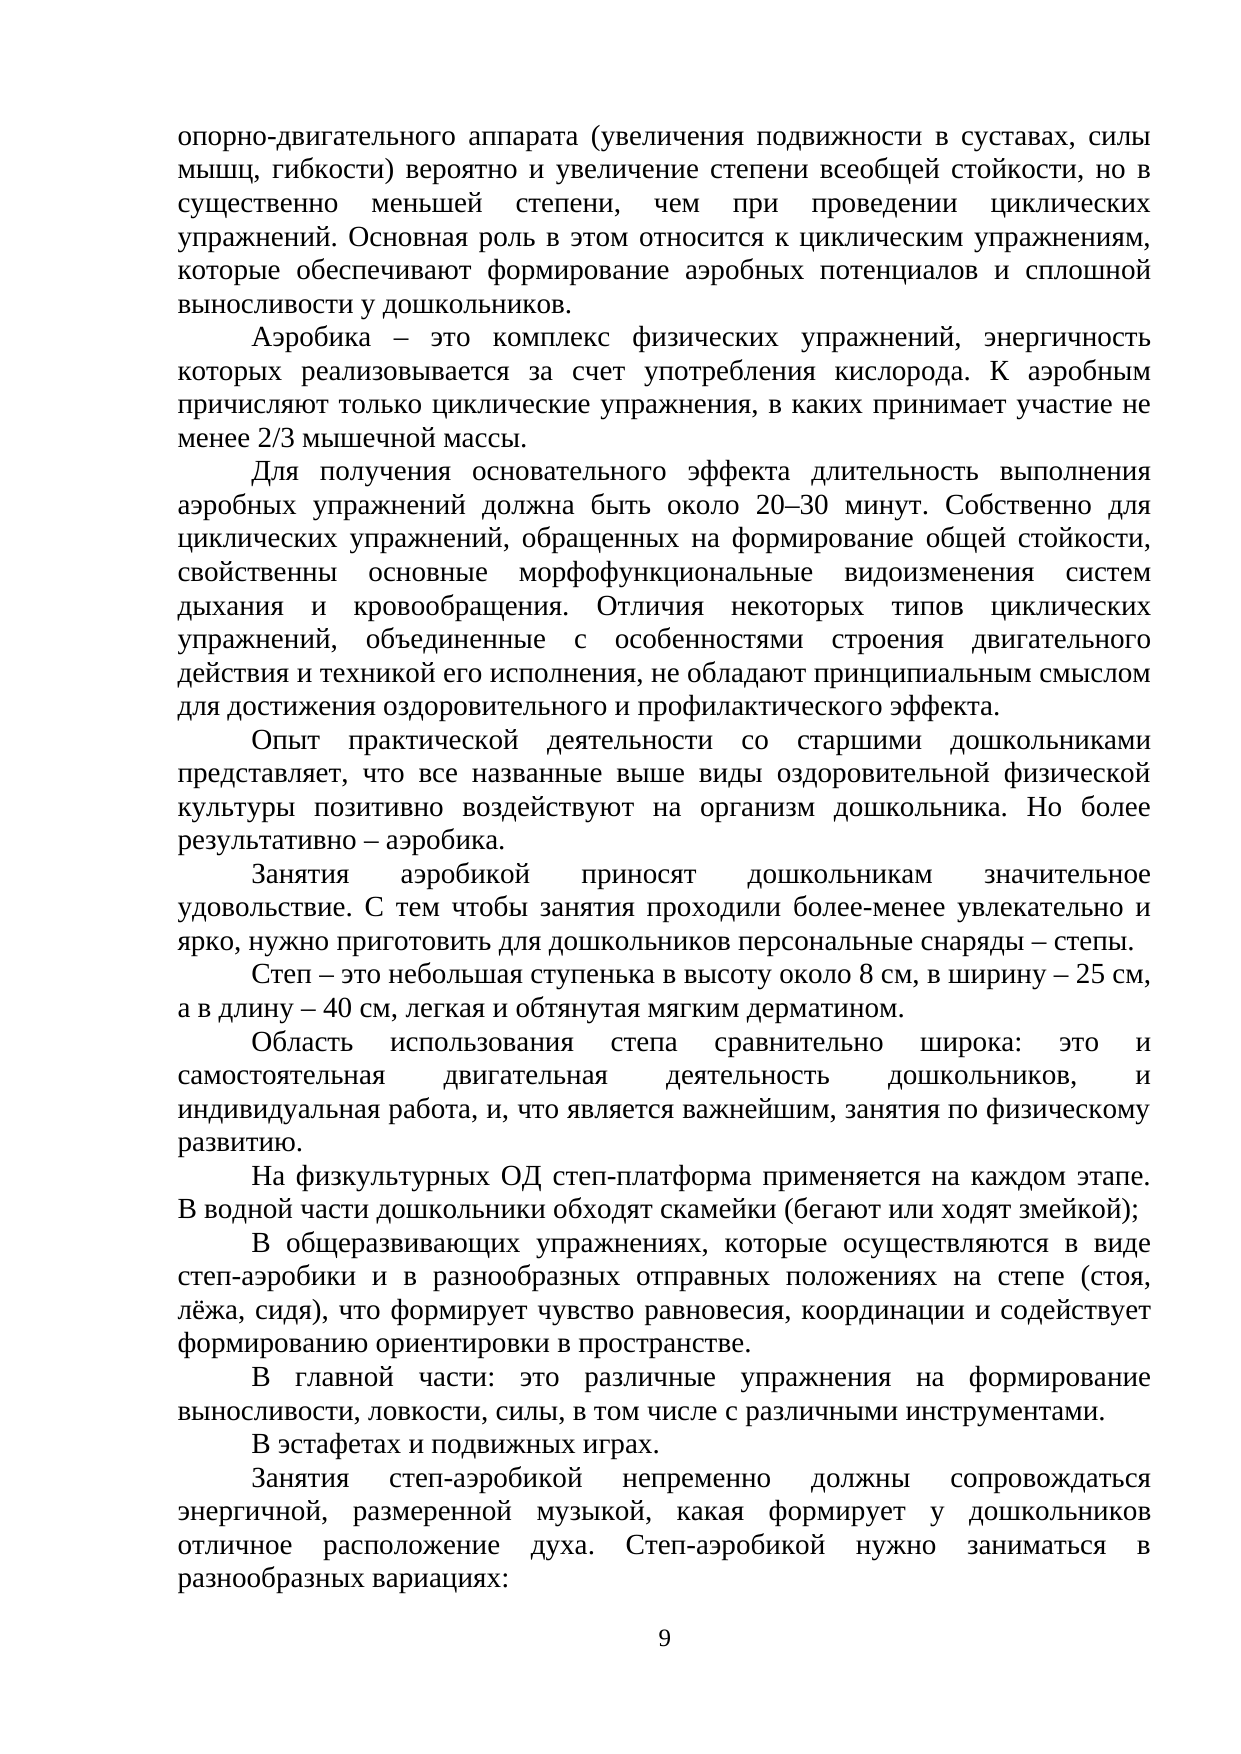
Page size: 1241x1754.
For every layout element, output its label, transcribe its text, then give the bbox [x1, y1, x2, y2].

text Занятия степ-аэробикой непременно должны сопровождаться энергичной, размеренной музыкой, какая формирует у дошкольников отличное расположение духа. Степ-аэробикой нужно заниматься в разнообразных вариациях: [177, 1460, 1152, 1594]
text Область использования степа сравнительно широка: это и самостоятельная двигательная деятельность дошкольников, и индивидуальная работа, и, что является важнейшим, занятия по физическому развитию. [177, 1024, 1152, 1158]
text Аэробика – это комплекс физических упражнений, энергичность которых реализовывается за счет употребления кислорода. К аэробным причисляют только циклические упражнения, в каких принимает участие не менее 2/3 мышечной массы. [177, 319, 1152, 453]
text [177, 118, 1152, 319]
text Опыт практической деятельности со старшими дошкольниками представляет, что все названные выше виды оздоровительной физической культуры позитивно воздействуют на организм дошкольника. Но более результативно – аэробика. [177, 722, 1152, 856]
text В главной части: это различные упражнения на формирование выносливости, ловкости, силы, в том числе с различными инструментами. [177, 1359, 1152, 1426]
text Занятия аэробикой приносят дошкольникам значительное удовольствие. С тем чтобы занятия проходили более-менее увлекательно и ярко, нужно приготовить для дошкольников персональные снаряды – степы. [177, 856, 1152, 957]
text Степ – это небольшая ступенька в высоту около 8 см, в ширину – 25 см, а в длину – 40 см, легкая и обтянутая мягким дерматином. [177, 957, 1152, 1024]
text Для получения основательного эффекта длительность выполнения аэробных упражнений должна быть около 20–30 минут. Собственно для циклических упражнений, обращенных на формирование общей стойкости, свойственны основные морфофункциональные видоизменения систем дыхания и кровообращения. Отличия некоторых типов циклических упражнений, объединенные с особенностями строения двигательного действия и техникой его исполнения, не обладают принципиальным смыслом для достижения оздоровительного и профилактического эффекта. [177, 453, 1152, 722]
text На физкультурных ОД степ-платформа применяется на каждом этапе. В водной части дошкольники обходят скамейки (бегают или ходят змейкой); [177, 1158, 1152, 1225]
text В общеразвивающих упражнениях, которые осуществляются в виде степ-аэробики и в разнообразных отправных положениях на степе (стоя, лёжа, сидя), что формирует чувство равновесия, координации и содействует формированию ориентировки в пространстве. [177, 1225, 1152, 1359]
text В эстафетах и подвижных играх. [177, 1426, 1152, 1460]
